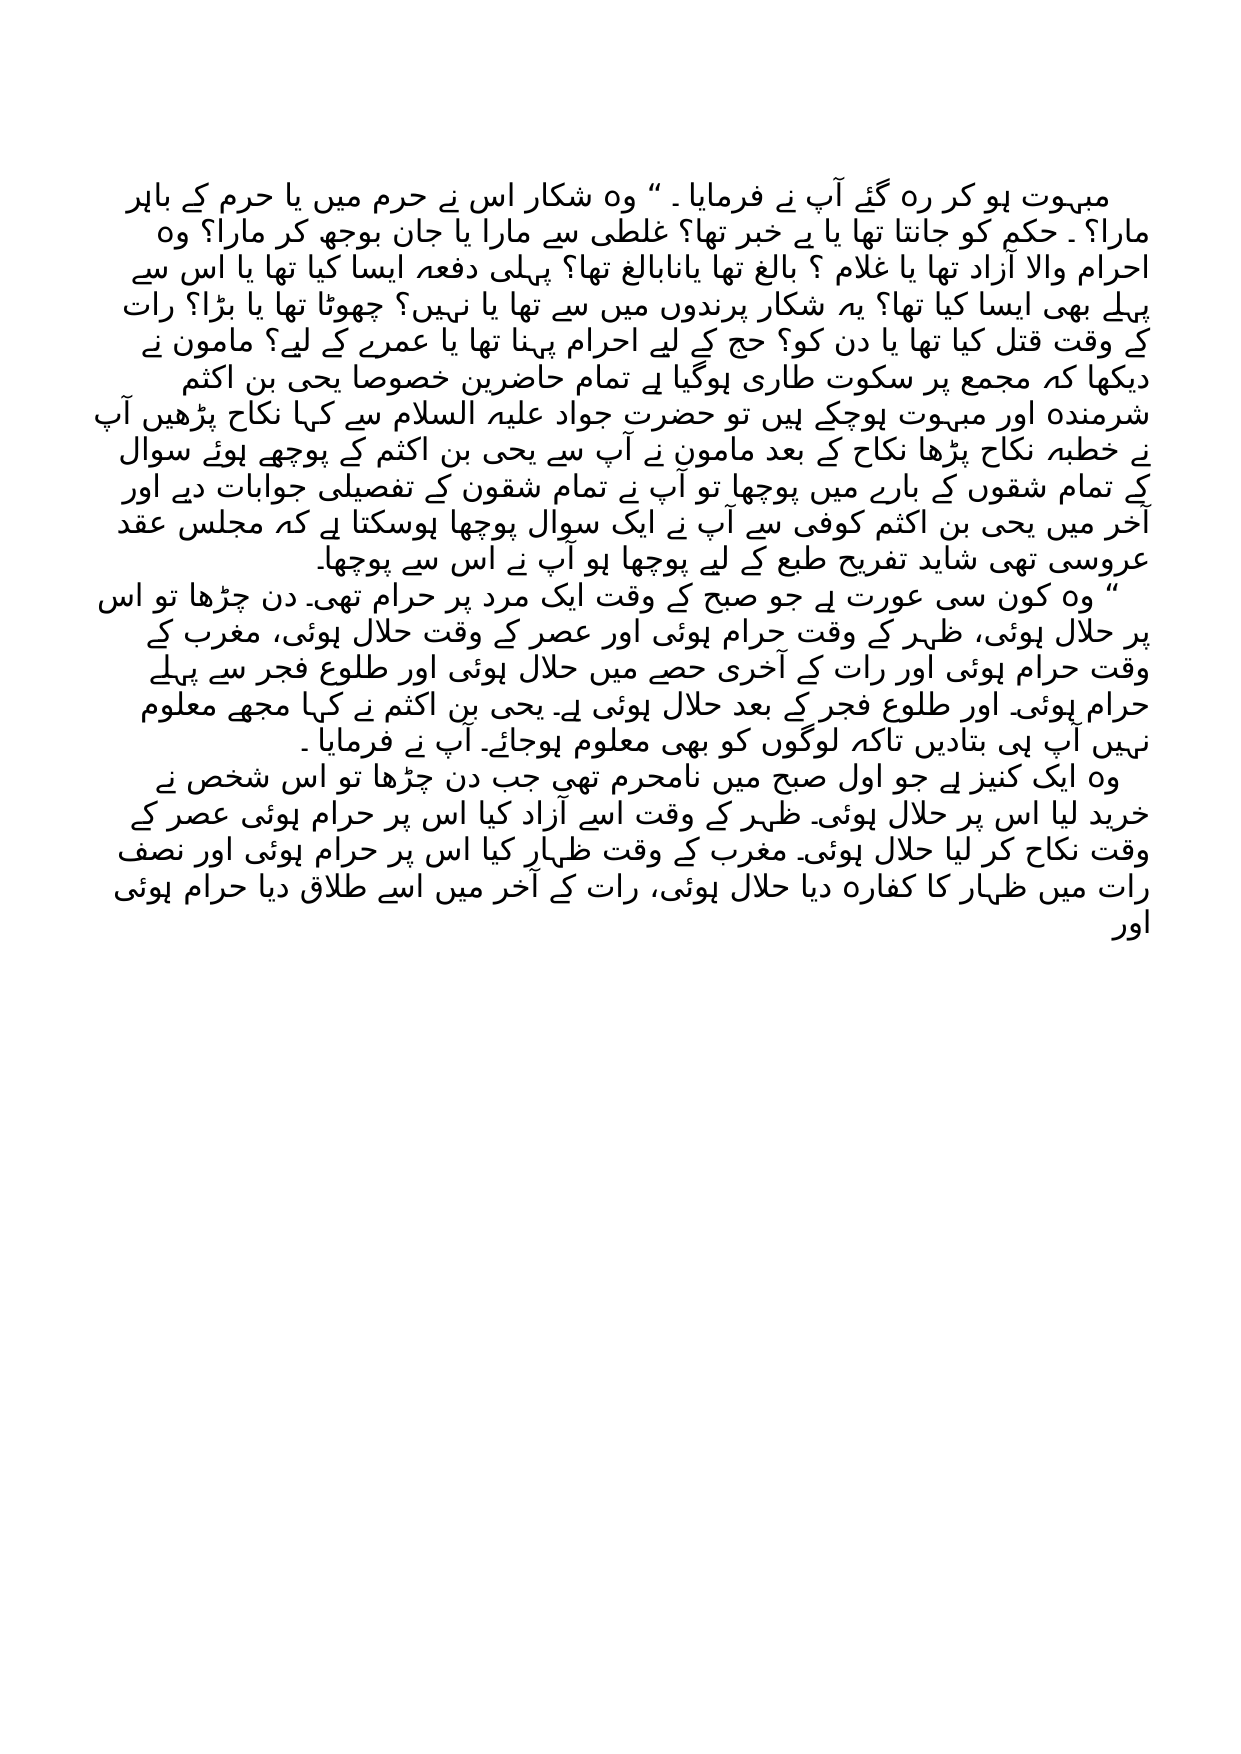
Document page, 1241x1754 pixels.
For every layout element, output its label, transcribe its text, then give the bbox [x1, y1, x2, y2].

text مبہوت ہو کر رہ گئے آپ نے فرمایا ۔ “ وہ شکار اس نے حرم میں یا حرم کے باہر مارا؟ ۔ حکم کو جانتا تھا یا بے خبر تھا؟ غلطی سے مارا یا جان بوجھ کر مارا؟ وہ احرام والا آزاد تھا یا غلام ؟ بالغ تھا یانابالغ تھا؟ پہلی دفعہ ایسا کیا تھا یا اس سے پہلے بھی ایسا کیا تھا؟ یہ شکار پرندوں میں سے تھا یا نہیں؟ چھوٹا تھا یا بڑا؟ رات کے وقت قتل کیا تھا یا دن کو؟ حج کے لیے احرام پہنا تھا یا عمرے کے لیے؟ مامون نے دیکھا کہ مجمع پر سکوت طاری ہوگیا ہے تمام حاضرین خصوصا یحی بن اکثم شرمندہ اور مبہوت ہوچکے ہیں تو حضرت جواد علیہ السلام سے کہا نکاح پڑھیں آپ نے خطبہ نکاح پڑھا نکاح کے بعد مامون نے آپ سے یحی بن اکثم کے پوچھے ہوئے سوال کے تمام شقوں کے بارے میں پوچھا تو آپ نے تمام شقون کے تفصیلی جوابات دیے اور آخر میں یحی بن اکثم کوفی سے آپ نے ایک سوال پوچھا ہوسکتا ہے کہ مجلس عقد عروسی تھی شاید تفریح طبع کے لیے پوچھا ہو آپ نے اس سے پوچھا۔ [89, 177, 1152, 577]
text وہ ایک کنیز ہے جو اول صبح میں نامحرم تھی جب دن چڑھا تو اس شخص نے خرید لیا اس پر حلال ہوئی۔ ظہر کے وقت اسے آزاد کیا اس پر حرام ہوئی عصر کے وقت نکاح کر لیا حلال ہوئی۔ مغرب کے وقت ظہار کیا اس پر حرام ہوئی اور نصف رات میں ظہار کا کفارہ دیا حلال ہوئی، رات کے آخر میں اسے طلاق دیا حرام ہوئی اور [89, 759, 1152, 941]
text “ وہ کون سی عورت ہے جو صبح کے وقت ایک مرد پر حرام تھی۔ دن چڑھا تو اس پر حلال ہوئی، ظہر کے وقت حرام ہوئی اور عصر کے وقت حلال ہوئی، مغرب کے وقت حرام ہوئی اور رات کے آخری حصے میں حلال ہوئی اور طلوع فجر سے پہلے حرام ہوئی۔ اور طلوع فجر کے بعد حلال ہوئی ہے۔ یحی بن اکثم نے کہا مجھے معلوم نہیں آپ ہی بتادیں تاکہ لوگوں کو بھی معلوم ہوجائے۔ آپ نے فرمایا ۔ [89, 577, 1152, 759]
